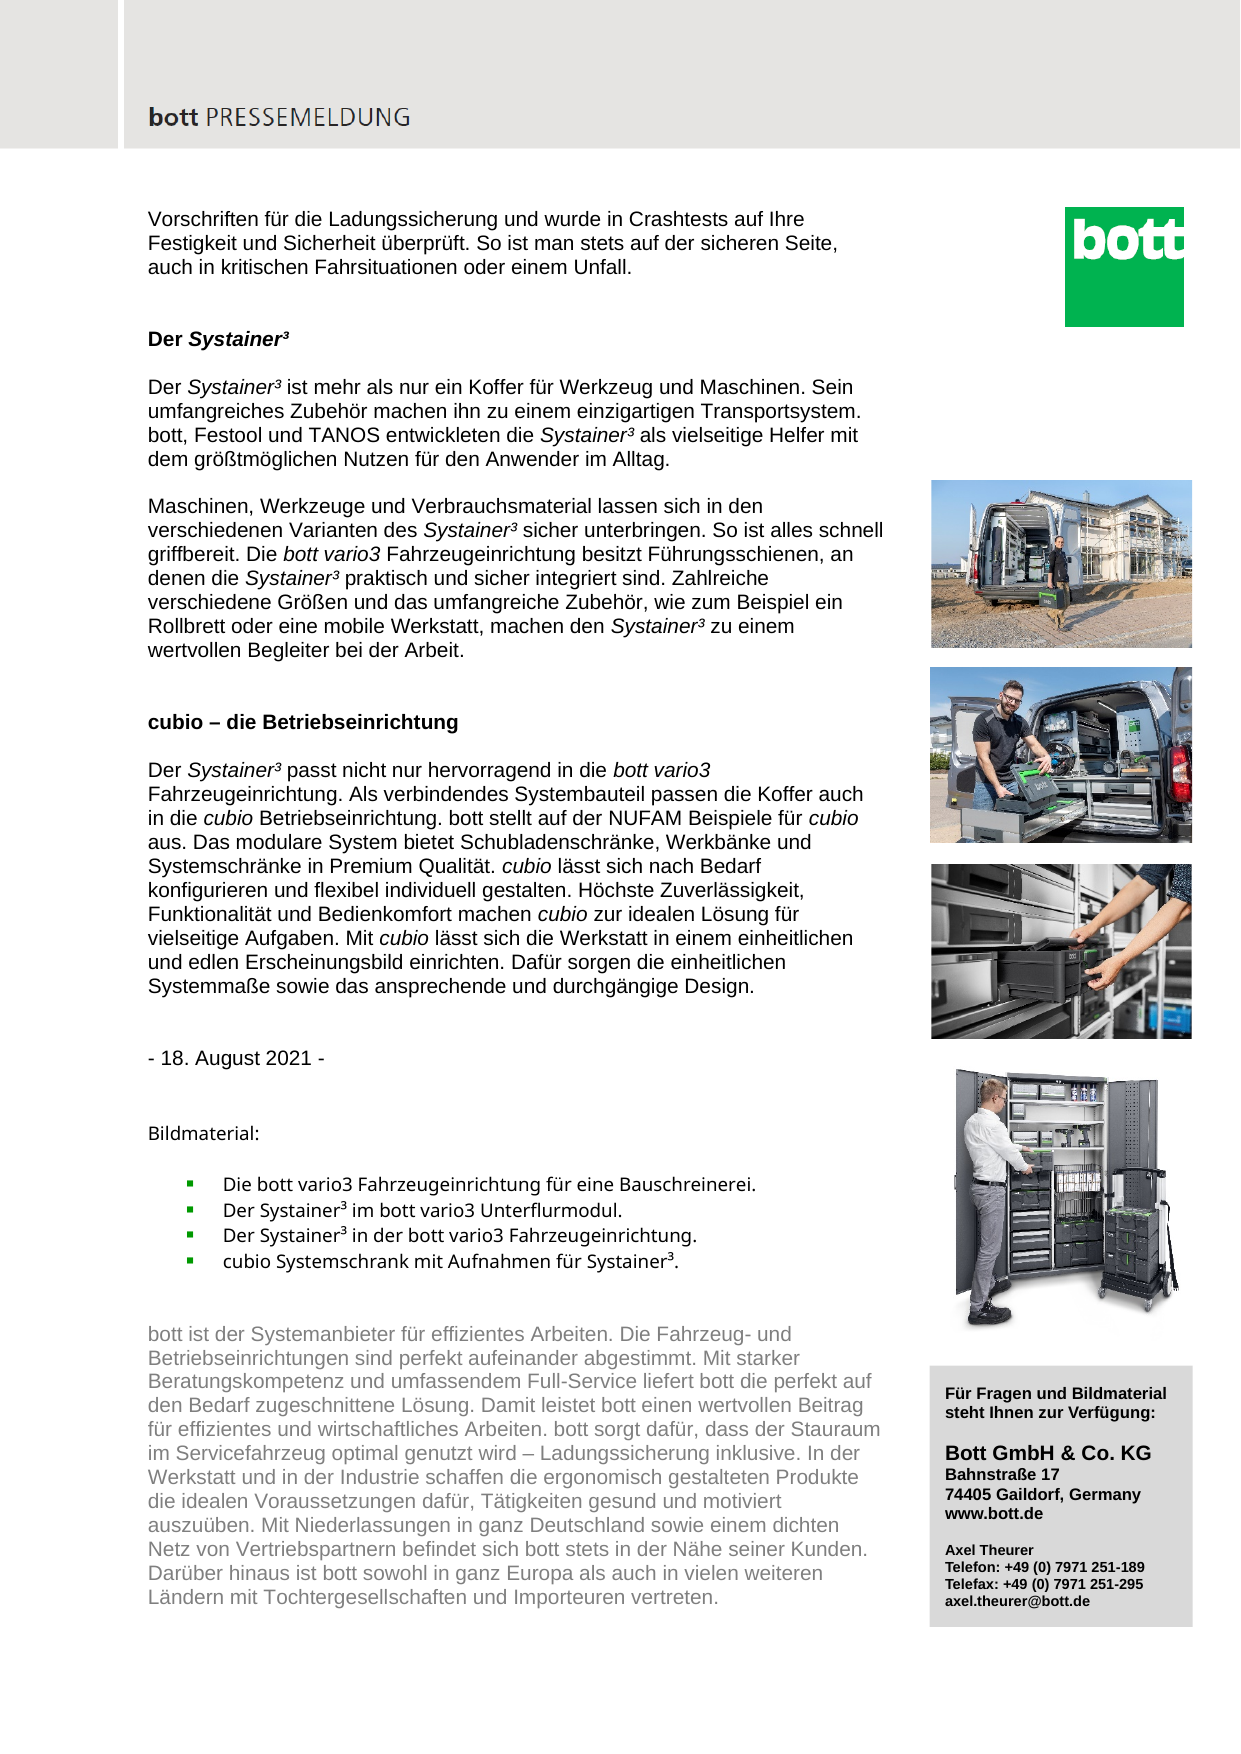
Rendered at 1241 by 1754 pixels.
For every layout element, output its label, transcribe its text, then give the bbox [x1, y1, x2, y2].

list cubio Systemschrank mit Aufnahmen für Systainer³. [185, 1248, 886, 1273]
text Maschinen, Werkzeuge und Verbrauchsmaterial lassen sich in den verschiedenen Varianten des Systainer³ sicher unterbringen. So ist alles schnell griffbereit. Die bott vario3 Fahrzeugeinrichtung besitzt Führungsschienen, an denen die Systainer³ praktisch und sicher integriert sind. Zahlreiche verschiedene Größen und das umfangreiche Zubehör, wie zum Beispiel ein Rollbrett oder eine mobile Werkstatt, machen den Systainer³ zu einem wertvollen Begleiter bei der Arbeit. [148, 494, 886, 662]
picture [931, 864, 1192, 1039]
list Der Systainer³ in der bott vario3 Fahrzeugeinrichtung. [185, 1222, 886, 1248]
text Der Systainer³ [148, 327, 886, 351]
text Bildmaterial: [148, 1120, 886, 1146]
picture [0, 0, 1241, 329]
text Der Systainer³ passt nicht nur hervorragend in die bott vario3 Fahrzeugeinrichtung. Als verbindendes Systembauteil passen die Koffer auch in die cubio Betriebseinrichtung. bott stellt auf der NUFAM Beispiele für cubio aus. Das modulare System bietet Schubladenschränke, Werkbänke und Systemschränke in Premium Qualität. cubio lässt sich nach Bedarf konfigurieren und flexibel individuell gestalten. Höchste Zuverlässigkeit, Funktionalität und Bedienkomfort machen cubio zur idealen Lösung für vielseitige Aufgaben. Mit cubio lässt sich die Werkstatt in einem einheitlichen und edlen Erscheinungsbild einrichten. Dafür sorgen die einheitlichen Systemmaße sowie das ansprechende und durchgängige Design. [148, 758, 886, 997]
text cubio – die Betriebseinrichtung [148, 710, 886, 734]
picture [931, 480, 1193, 648]
text bott ist der Systemanbieter für effizientes Arbeiten. Die Fahrzeug- und Betriebseinrichtungen sind perfekt aufeinander abgestimmt. Mit starker Beratungskompetenz und umfassendem Full-Service liefert bott die perfekt auf den Bedarf zugeschnittene Lösung. Damit leistet bott einen wertvollen Beitrag für effizientes und wirtschaftliches Arbeiten. bott sorgt dafür, dass der Stauraum im Servicefahrzeug optimal genutzt wird – Ladungssicherung inklusive. In der Werkstatt und in der Industrie schaffen die ergonomisch gestalteten Produkte die idealen Voraussetzungen dafür, Tätigkeiten gesund und motiviert auszuüben. Mit Niederlassungen in ganz Deutschland sowie einem dichten Netz von Vertriebspartnern befindet sich bott stets in der Nähe seiner Kunden. Darüber hinaus ist bott sowohl in ganz Europa als auch in vielen weiteren Ländern mit Tochtergesellschaften und Importeuren vertreten. [148, 1321, 886, 1609]
list Der Systainer³ im bott vario3 Unterflurmodul. [185, 1197, 886, 1222]
text Der Systainer³ ist mehr als nur ein Koffer für Werkzeug und Maschinen. Sein umfangreiches Zubehör machen ihn zu einem einzigartigen Transportsystem. bott, Festool und TANOS entwickleten die Systainer³ als vielseitige Helfer mit dem größtmöglichen Nutzen für den Anwender im Alltag. [148, 374, 886, 470]
list Die bott vario3 Fahrzeugeinrichtung für eine Bauschreinerei. [185, 1171, 886, 1197]
picture [930, 667, 1193, 843]
text - 18. August 2021 - [148, 1045, 886, 1069]
picture [931, 1055, 1195, 1341]
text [148, 207, 886, 279]
